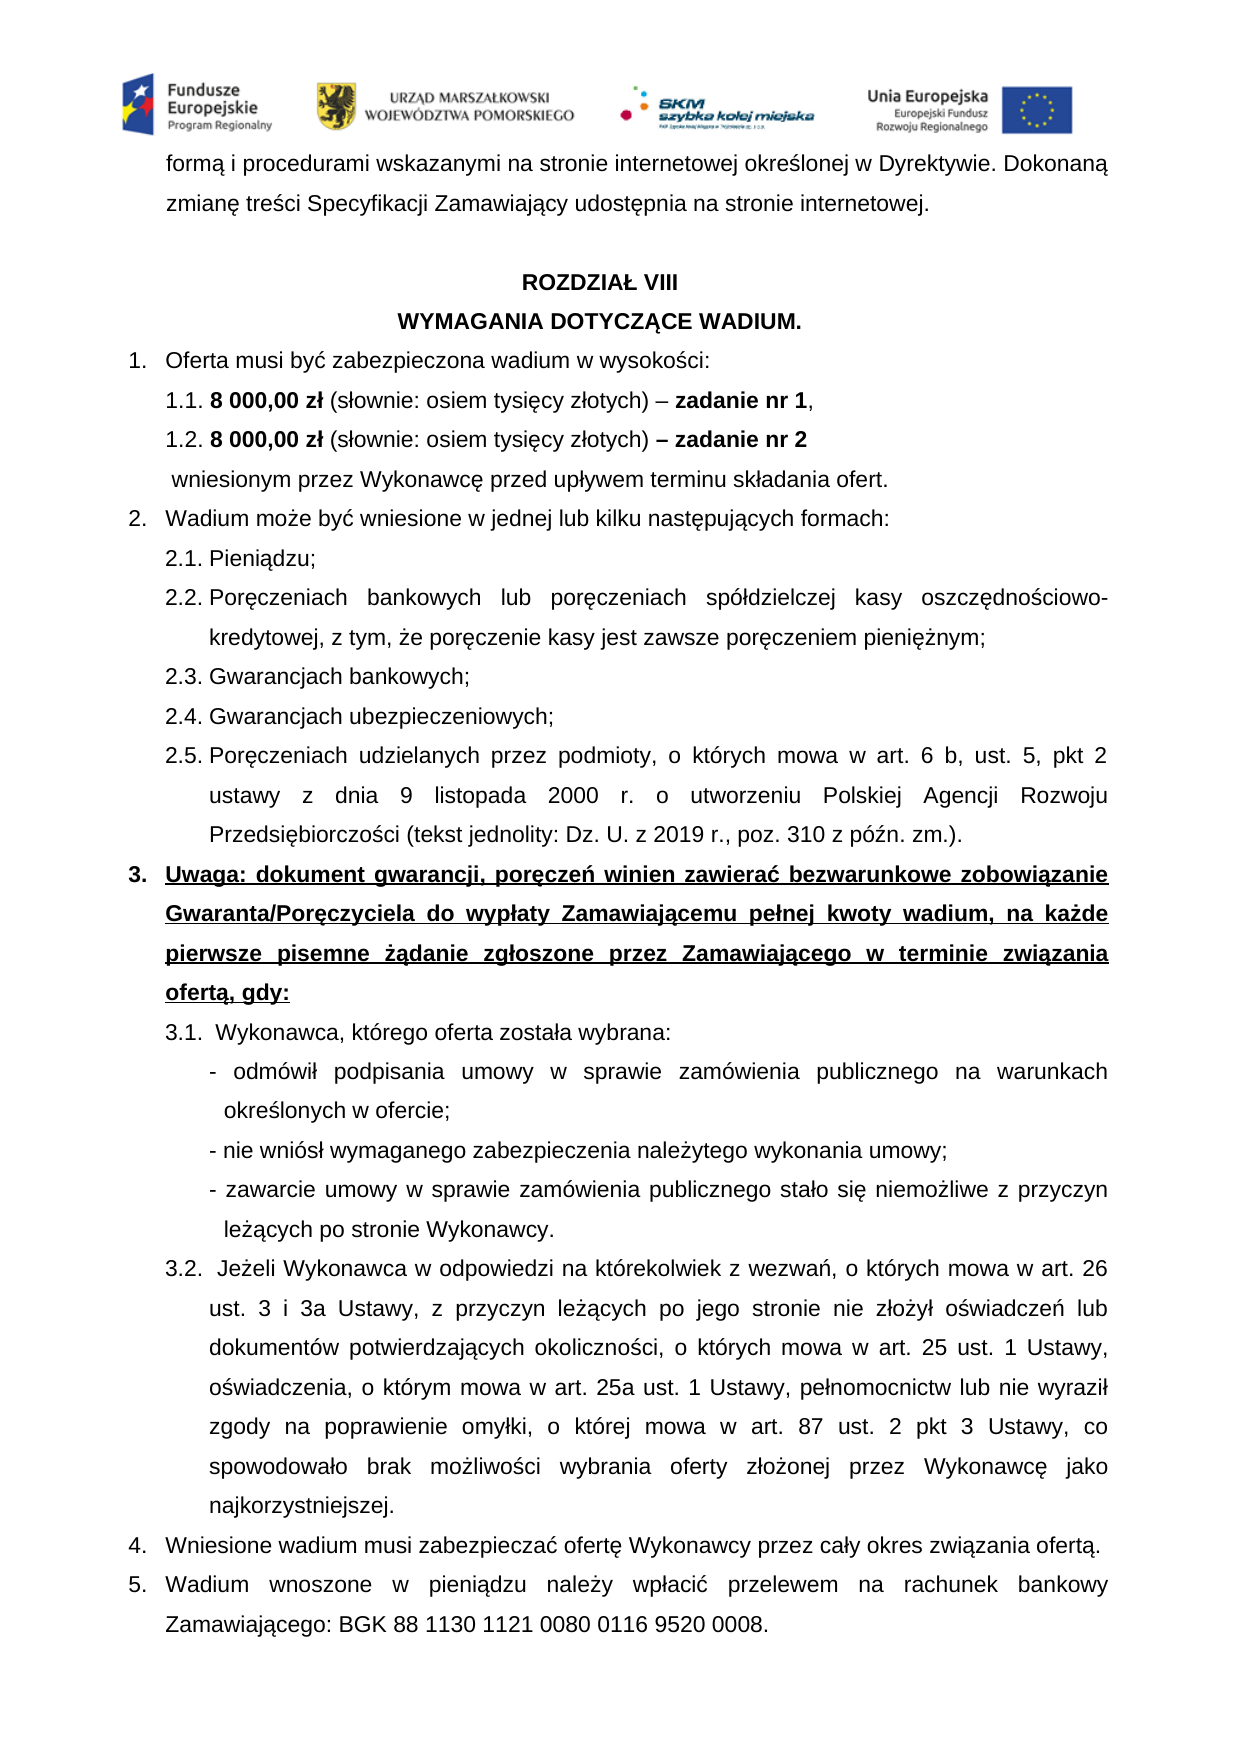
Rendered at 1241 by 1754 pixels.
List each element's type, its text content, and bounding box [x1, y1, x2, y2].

text WYMAGANIA DOTYCZĄCE WADIUM. [91, 308, 1109, 334]
text 1.2. 8 000,00 zł (słownie: osiem tysięcy złotych) – zadanie nr 2 [165, 426, 1109, 453]
list Wadium może być wniesione w jednej lub kilku następujących formach: [128, 505, 1109, 532]
list Jeżeli Wykonawca w odpowiedzi na którekolwiek z wezwań, o których mowa w art. 26 ust. 3 i 3a Ustawy, z przyczyn leżących po jego stronie nie złożył oświadczeń lub dokumentów potwierdzających okoliczności, o których mowa w art. 25 ust. 1 Ustawy, oświadczenia, o którym mowa w art. 25a ust. 1 Ustawy, pełnomocnictw lub nie wyraził zgody na poprawienie omyłki, o której mowa w art. 87 ust. 2 pkt 3 Ustawy, co spowodowało brak możliwości wybrania oferty złożonej przez Wykonawcę jako najkorzystniejszej. [165, 1255, 1109, 1519]
text ROZDZIAŁ VIII [91, 268, 1109, 295]
text 1.1. 8 000,00 zł (słownie: osiem tysięcy złotych) – zadanie nr 1, [165, 387, 1109, 413]
text - odmówił podpisania umowy w sprawie zamówienia publicznego na warunkach określonych w ofercie; [209, 1058, 1109, 1124]
text - zawarcie umowy w sprawie zamówienia publicznego stało się niemożliwe z przyczyn leżących po stronie Wykonawcy. [209, 1176, 1109, 1242]
picture [113, 73, 1087, 150]
list Poręczeniach udzielanych przez podmioty, o których mowa w art. 6 b, ust. 5, pkt 2 ustawy z dnia 9 listopada 2000 r. o utworzeniu Polskiej Agencji Rozwoju Przedsiębiorczości (tekst jednolity: Dz. U. z 2019 r., poz. 310 z późn. zm.). [165, 742, 1109, 847]
text - nie wniósł wymaganego zabezpieczenia należytego wykonania umowy; [209, 1137, 1109, 1163]
list Wniesione wadium musi zabezpieczać ofertę Wykonawcy przez cały okres związania ofertą. [128, 1532, 1109, 1558]
list Oferta musi być zabezpieczona wadium w wysokości: [128, 347, 1109, 374]
text wniesionym przez Wykonawcę przed upływem terminu składania ofert. [165, 466, 1109, 492]
list Uwaga: dokument gwarancji, poręczeń winien zawierać bezwarunkowe zobowiązanie Gwaranta/Poręczyciela do wypłaty Zamawiającemu pełnej kwoty wadium, na każde pierwsze pisemne żądanie zgłoszone przez Zamawiającego w terminie związania ofertą, gdy: [128, 861, 1109, 1005]
list Gwarancjach ubezpieczeniowych; [165, 703, 1109, 729]
list Gwarancjach bankowych; [165, 663, 1109, 689]
list Pieniądzu; [165, 545, 1109, 571]
list Wykonawca, którego oferta została wybrana: [165, 1018, 1109, 1045]
list Poręczeniach bankowych lub poręczeniach spółdzielczej kasy oszczędnościowo-kredytowej, z tym, że poręczenie kasy jest zawsze poręczeniem pieniężnym; [165, 584, 1109, 650]
list Wadium wnoszone w pieniądzu należy wpłacić przelewem na rachunek bankowy Zamawiającego: BGK 88 1130 1121 0080 0116 9520 0008. [128, 1571, 1109, 1637]
